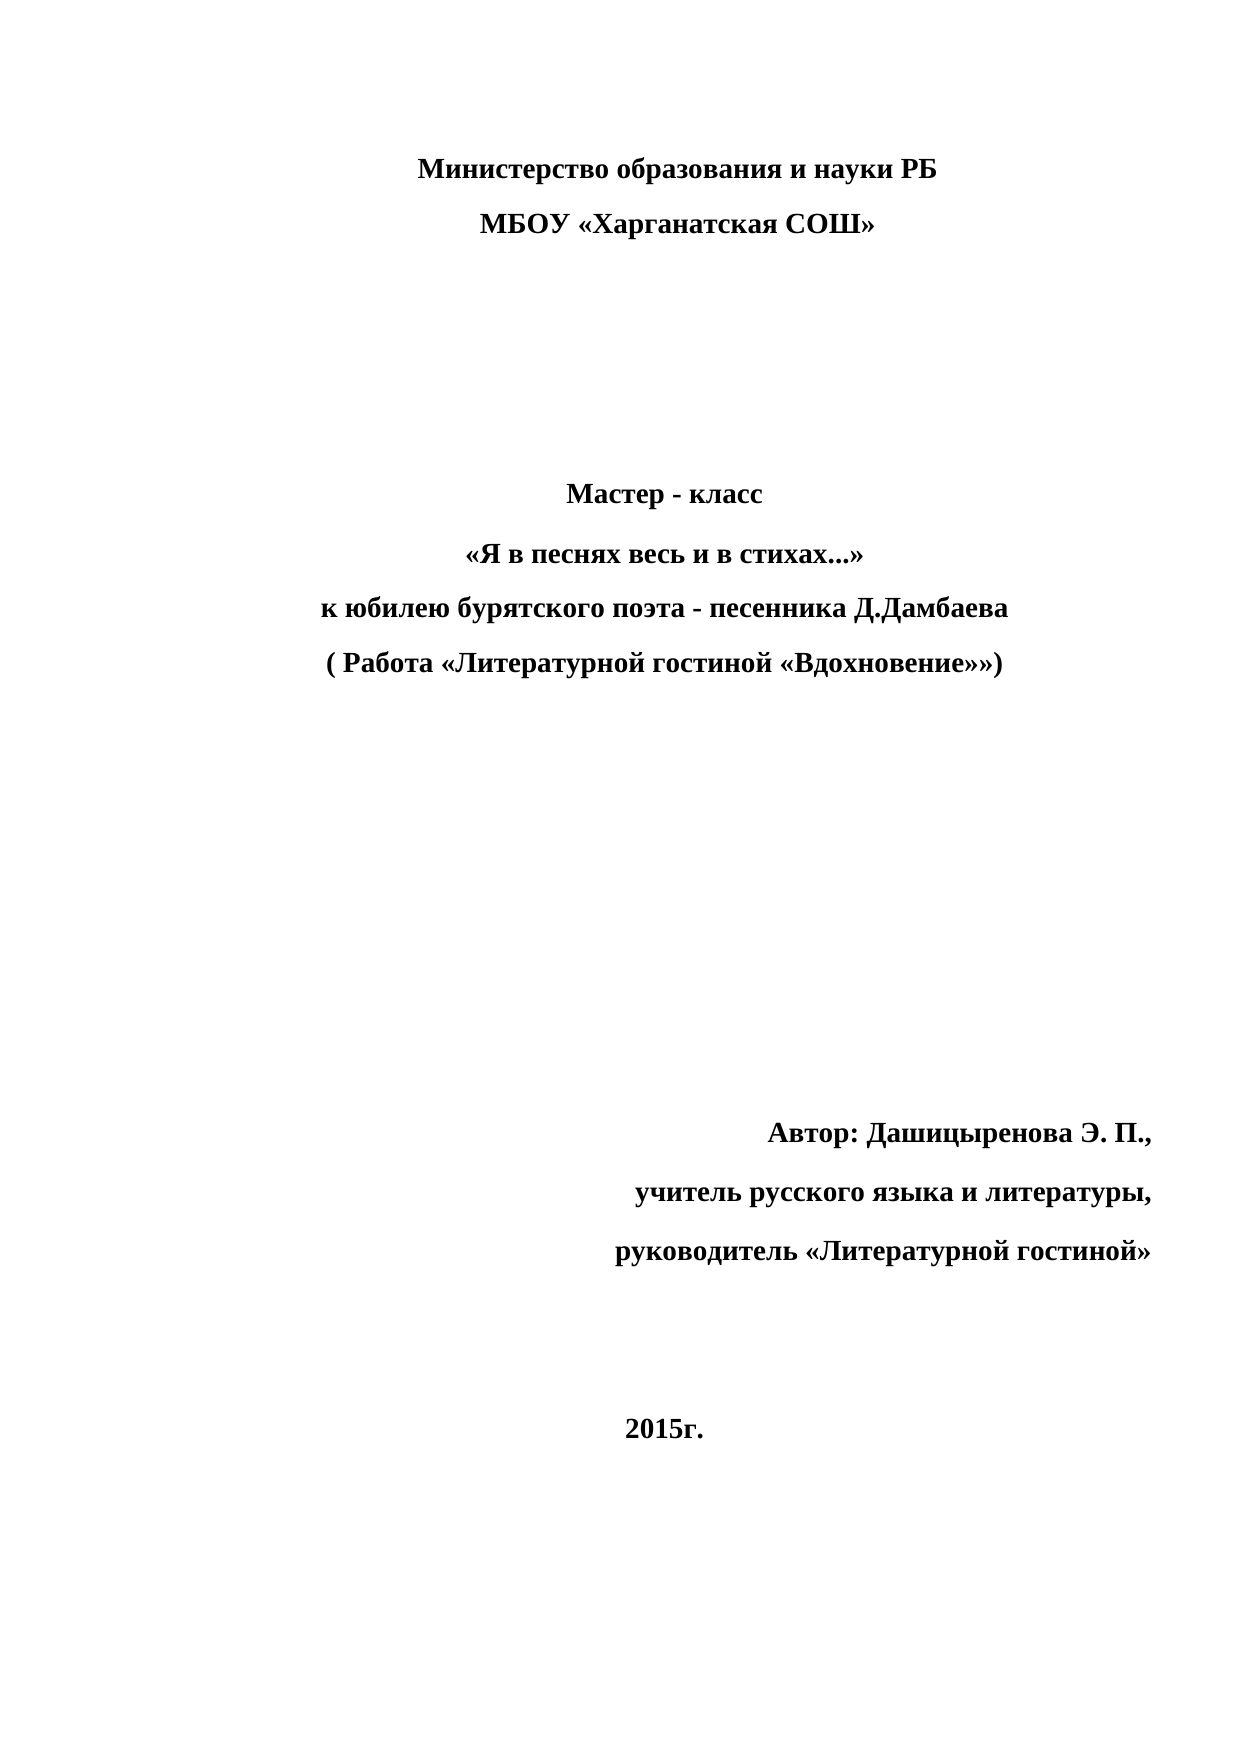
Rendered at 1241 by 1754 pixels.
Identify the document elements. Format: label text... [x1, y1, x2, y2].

text «Я в песнях весь и в стихах...» [177, 536, 1152, 569]
text Мастер - класс [177, 477, 1152, 510]
text ( Работа «Литературной гостиной «Вдохновение»») [177, 645, 1152, 678]
text Министерство образования и науки РБ [177, 152, 1152, 185]
text учитель русского языка и литературы, [177, 1174, 1152, 1208]
text руководитель «Литературной гостиной» [177, 1233, 1152, 1267]
text 2015г. [177, 1412, 1152, 1445]
text к юбилею бурятского поэта - песенника Д.Дамбаева [177, 590, 1152, 624]
text Автор: Дашицыренова Э. П., [177, 1115, 1152, 1148]
text МБОУ «Харганатская СОШ» [177, 206, 1152, 239]
